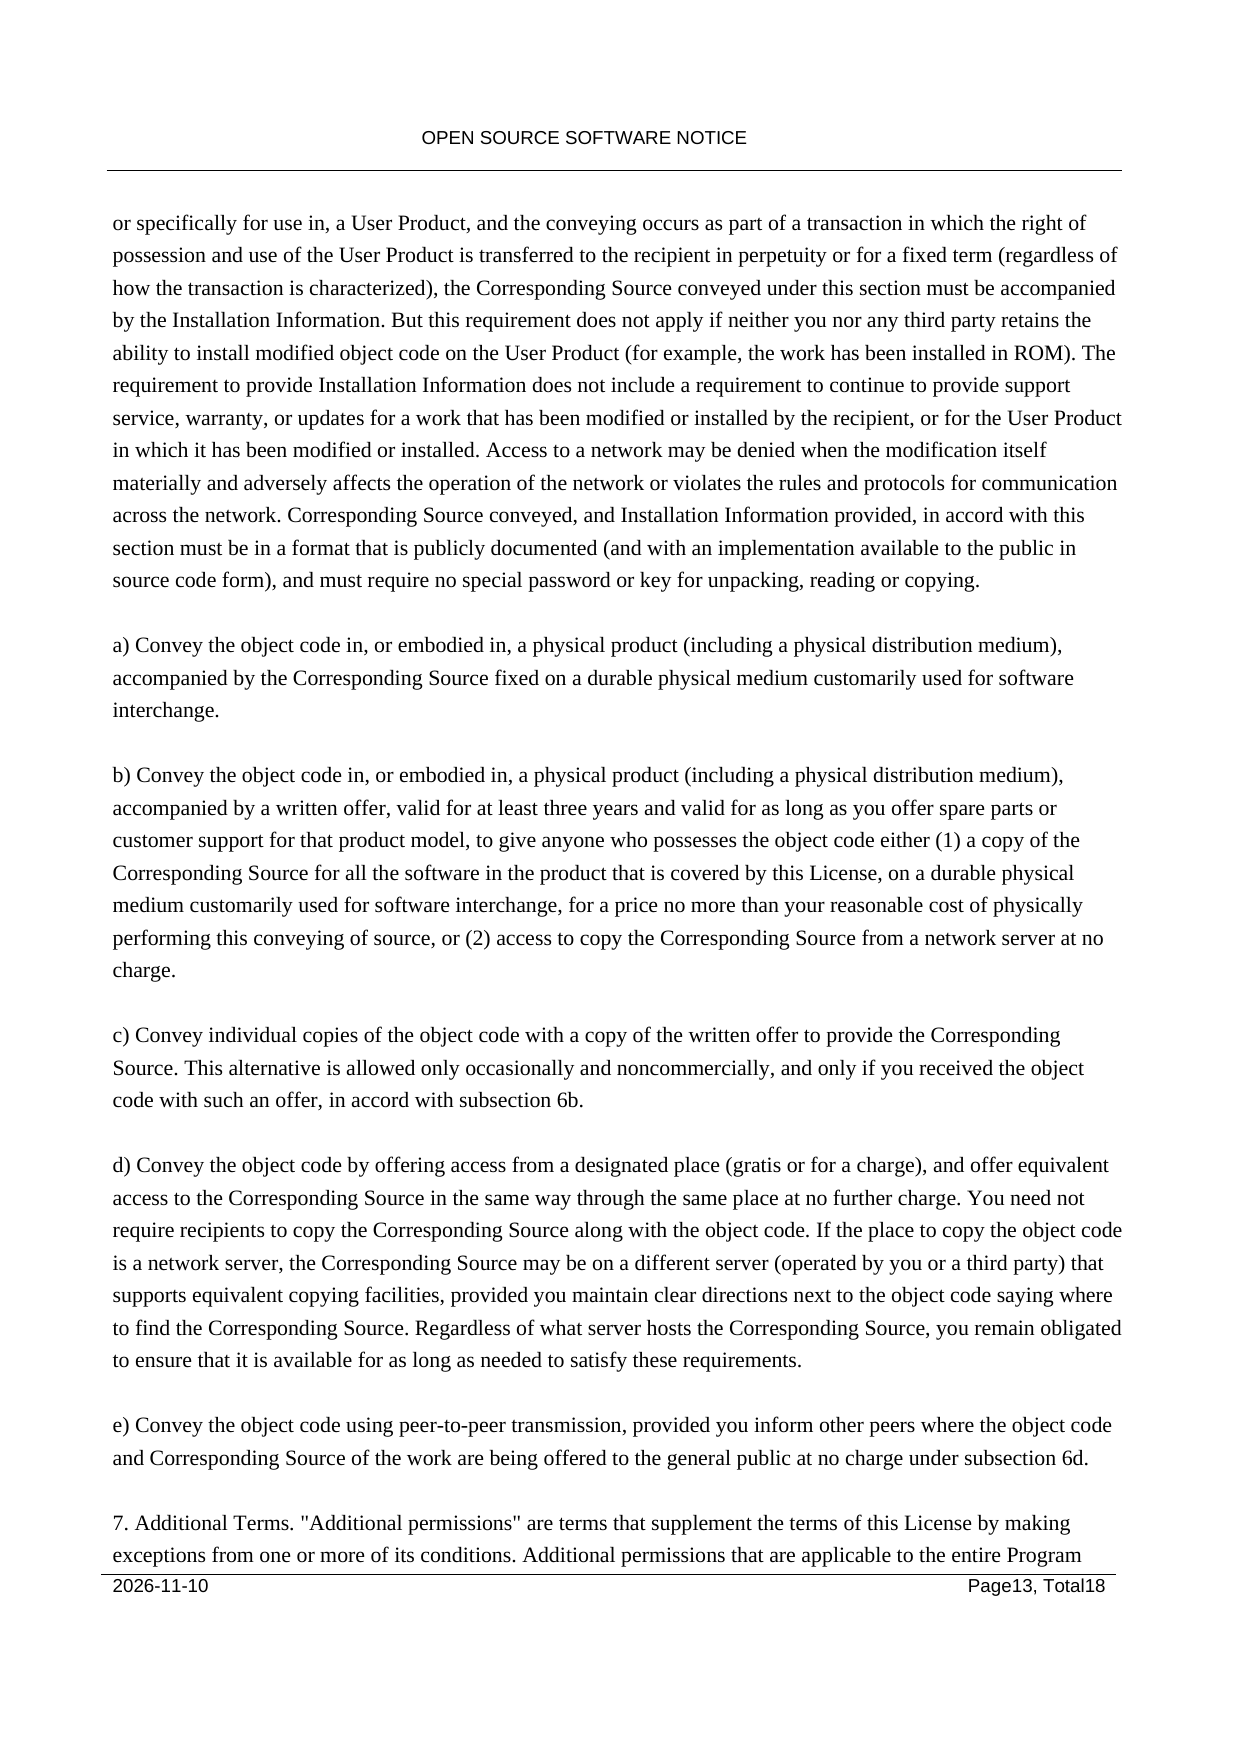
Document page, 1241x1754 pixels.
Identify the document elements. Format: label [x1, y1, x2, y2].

text [112, 206, 1128, 1571]
